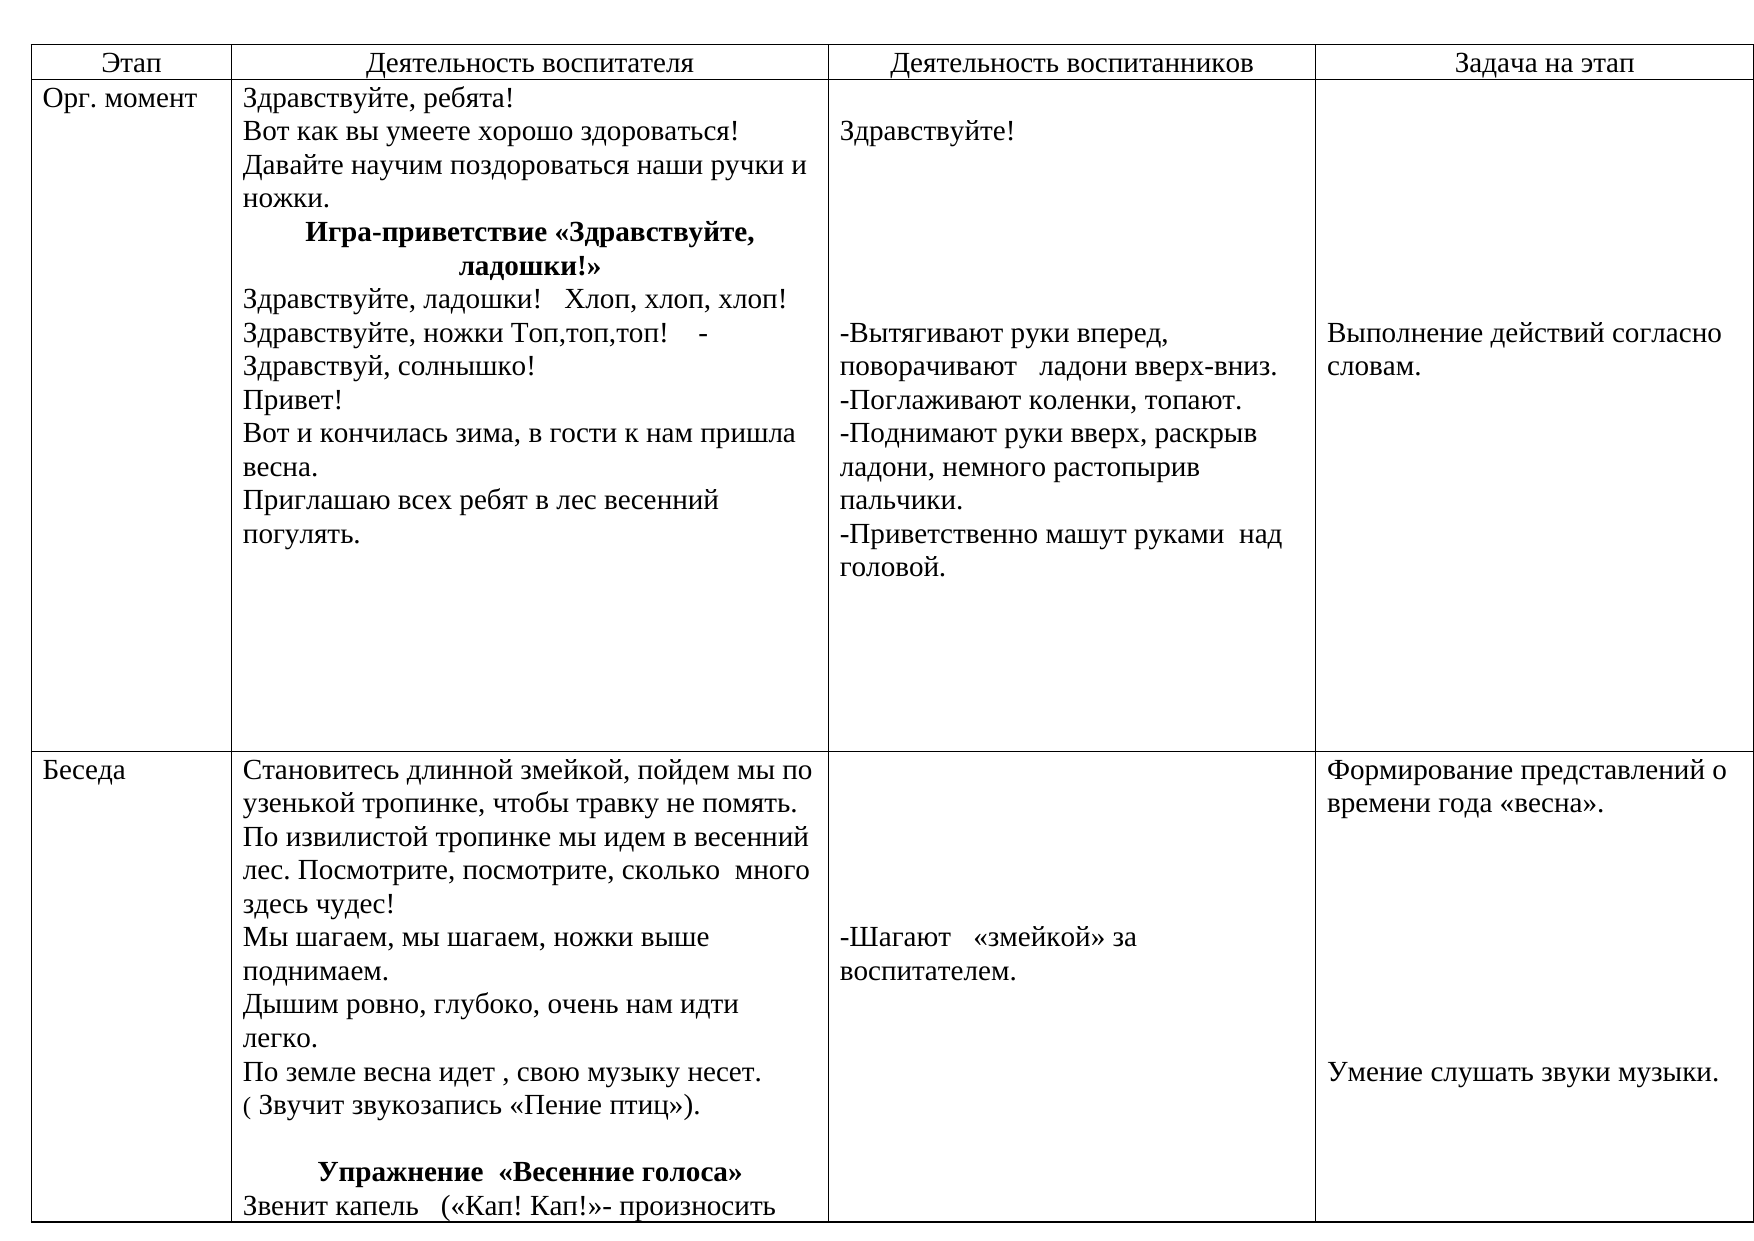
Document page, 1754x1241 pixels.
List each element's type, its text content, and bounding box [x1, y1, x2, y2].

table_cell Выполнение действий согласно словам. [1316, 80, 1753, 751]
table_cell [1316, 752, 1753, 1221]
table_header Этап [32, 45, 231, 79]
table_cell Здравствуйте! -Вытягивают руки вперед, поворачивают ладони вверх-вниз. -Поглаживают коленки, топают. -Поднимают руки вверх, раскрыв ладони, немного растопырив пальчики. -Приветственно машут руками над головой. [829, 80, 1315, 751]
table_header Деятельность воспитателя [232, 45, 828, 79]
table_cell Здравствуйте, ребята! Вот как вы умеете хорошо здороваться! Давайте научим поздороваться наши ручки и ножки. Игра-приветствие «Здравствуйте, ладошки!» Здравствуйте, ладошки! Хлоп, хлоп, хлоп! Здравствуйте, ножки Топ,топ,топ! - Здравствуй, солнышко! Привет! Вот и кончилась зима, в гости к нам пришла весна. Приглашаю всех ребят в лес весенний погулять. [232, 80, 828, 751]
table_cell Орг. момент [32, 80, 231, 751]
table_header Деятельность воспитанников [829, 45, 1315, 79]
table_header Задача на этап [1316, 45, 1753, 79]
table_cell Беседа [32, 752, 231, 1221]
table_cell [829, 752, 1315, 1221]
